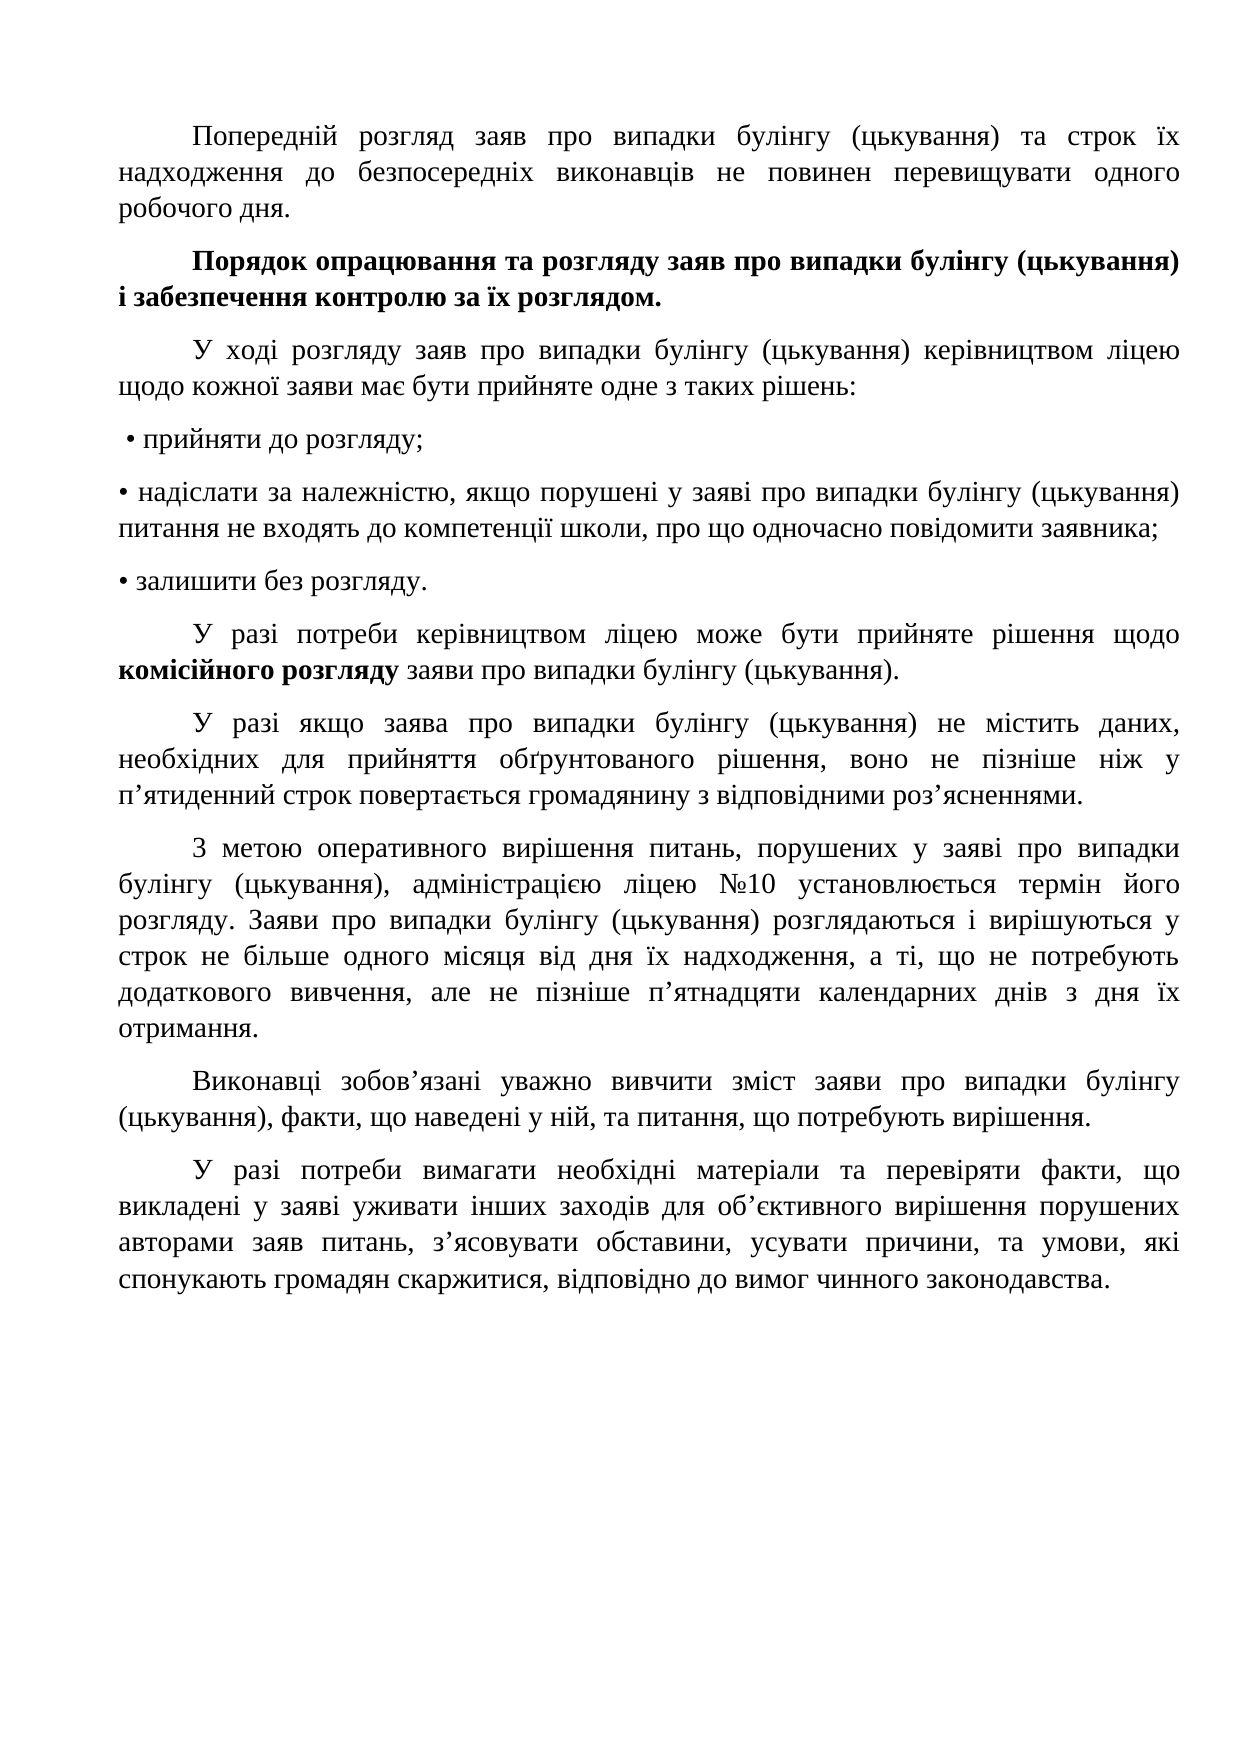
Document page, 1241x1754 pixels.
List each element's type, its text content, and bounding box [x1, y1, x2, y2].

text Виконавці зобов’язані уважно вивчити зміст заяви про випадки булінгу (цькування), факти, що наведені у ній, та питання, що потребують вирішення. [118, 1063, 1181, 1133]
text • прийняти до розгляду; [118, 421, 1181, 455]
text 3 метою оперативного вирішення питань, порушених у заяві про випадки булінгу (цькування), адміністрацією ліцею №10 установлюється термін його розгляду. Заяви про випадки булінгу (цькування) розглядаються і вирішуються у строк не більше одного місяця від дня їх надходження, а ті, що не потребують додаткового вивчення, але не пізніше п’ятнадцяти календарних днів з дня їх отримання. [118, 830, 1181, 1044]
text У разі потреби вимагати необхідні матеріали та перевіряти факти, що викладені у заяві уживати інших заходів для об’єктивного вирішення порушених авторами заяв питань, з’ясовувати обставини, усувати причини, та умови, які спонукають громадян скаржитися, відповідно до вимог чинного законодавства. [118, 1152, 1181, 1294]
text У ході розгляду заяв про випадки булінгу (цькування) керівництвом ліцею щодо кожної заяви має бути прийняте одне з таких рішень: [118, 332, 1181, 402]
text У разі якщо заява про випадки булінгу (цькування) не містить даних, необхідних для прийняття обґрунтованого рішення, воно не пізніше ніж у п’ятиденний строк повертається громадянину з відповідними роз’ясненнями. [118, 705, 1181, 811]
text • залишити без розгляду. [118, 563, 1181, 596]
text Порядок опрацювання та розгляду заяв про випадки булінгу (цькування) і забезпечення контролю за їх розглядом. [118, 243, 1181, 313]
text Попередній розгляд заяв про випадки булінгу (цькування) та строк їх надходження до безпосередніх виконавців не повинен перевищувати одного робочого дня. [118, 118, 1181, 224]
text У разі потреби керівництвом ліцею може бути прийняте рішення щодо комісійного розгляду заяви про випадки булінгу (цькування). [118, 616, 1181, 685]
text • надіслати за належністю, якщо порушені у заяві про випадки булінгу (цькування) питання не входять до компетенції школи, про що одночасно повідомити заявника; [118, 474, 1181, 544]
